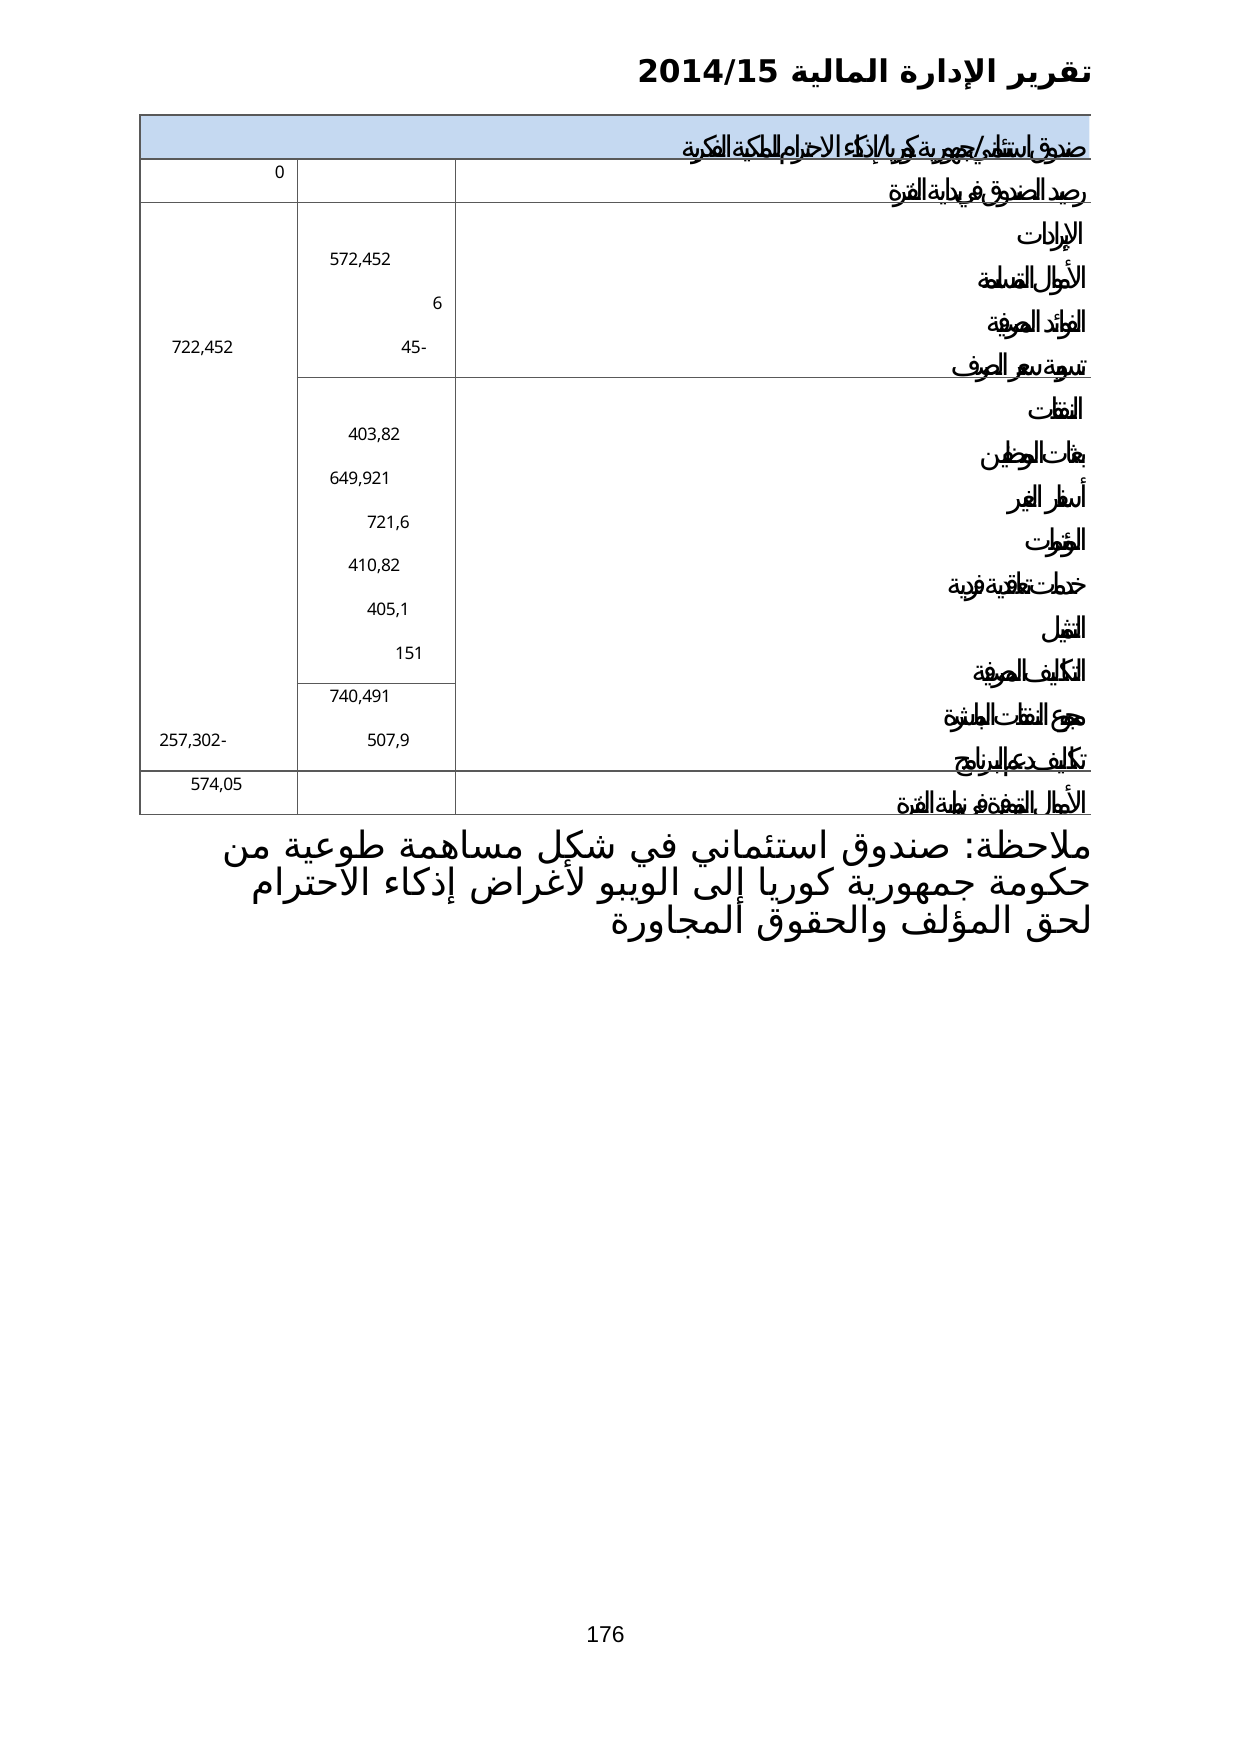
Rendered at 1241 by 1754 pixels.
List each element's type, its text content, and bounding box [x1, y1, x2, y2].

text ملاحظة: صندوق استئماني في شكل مساهمة طوعية من حكومة جمهورية كوريا إلى الويبو لأغراض إذكاء الاحترام لحق المؤلف والحقوق المجاورة [118, 828, 1092, 941]
